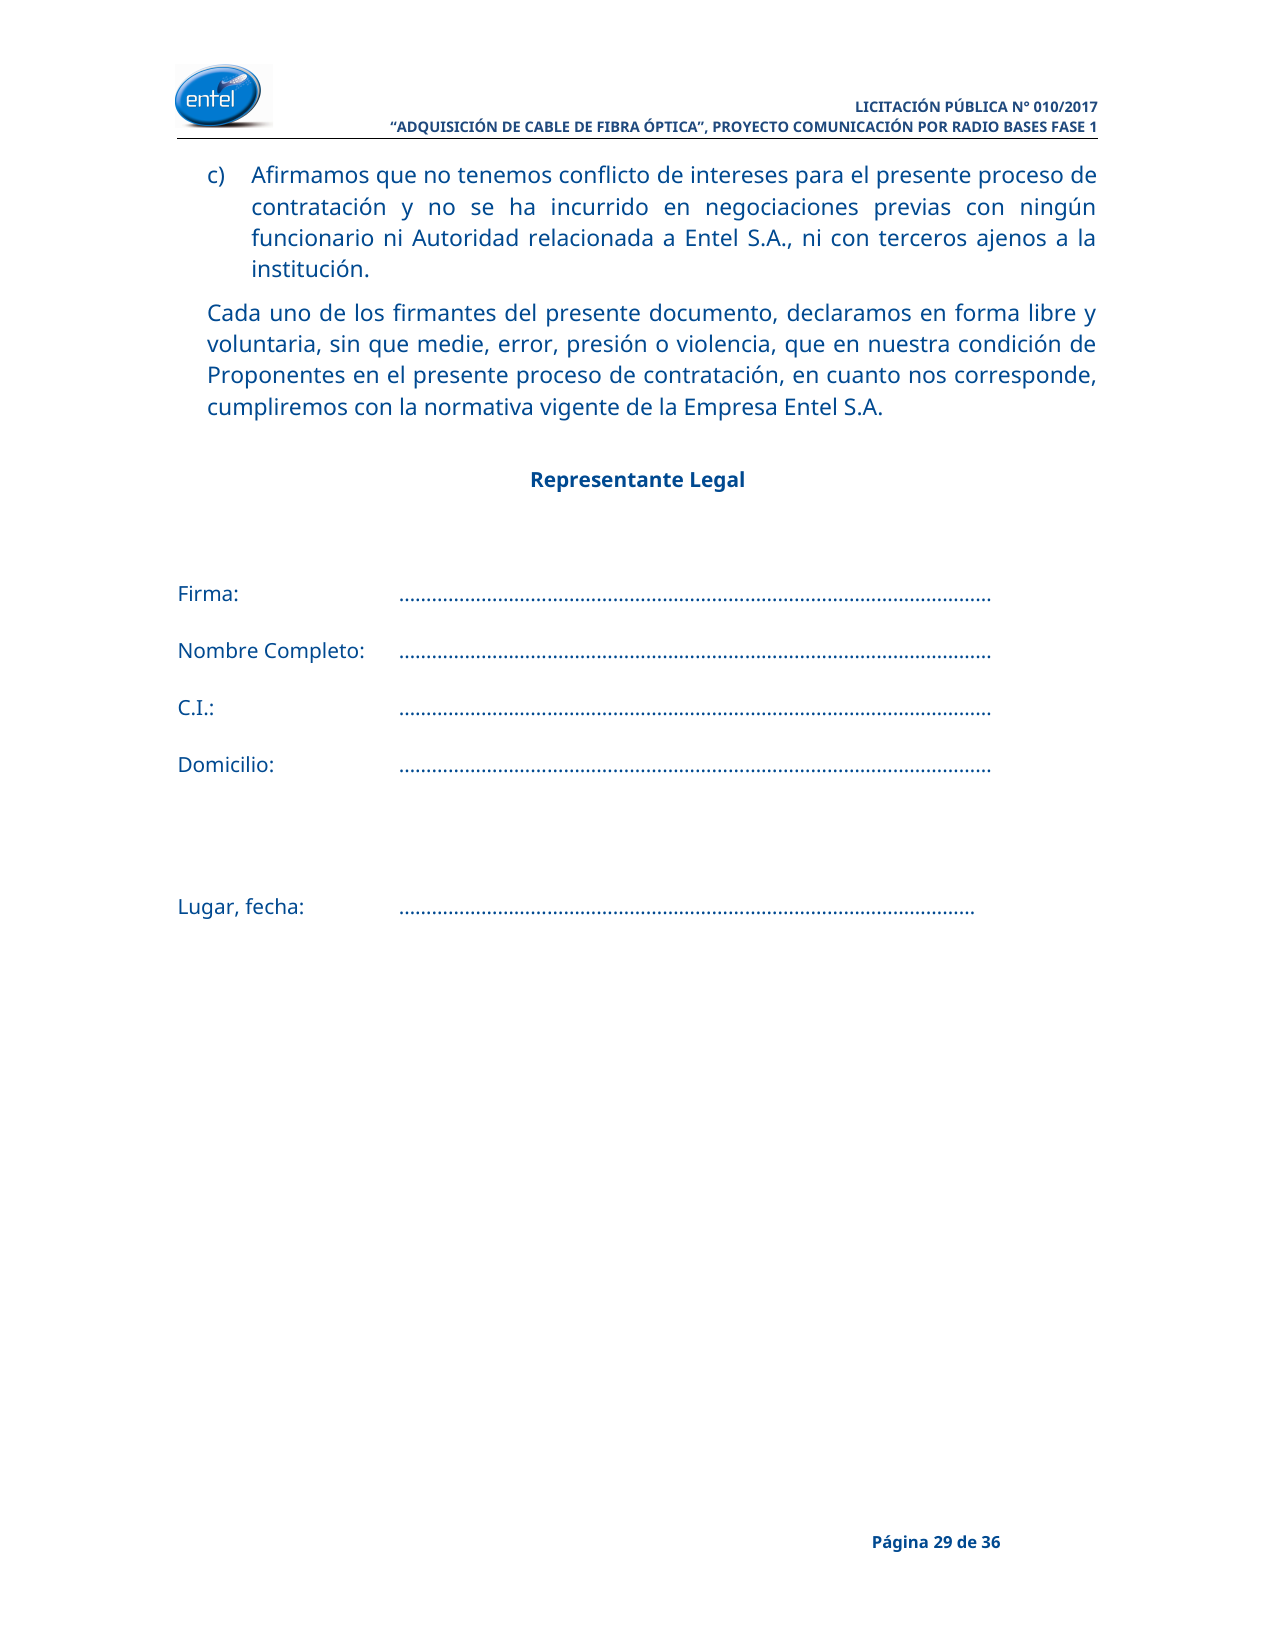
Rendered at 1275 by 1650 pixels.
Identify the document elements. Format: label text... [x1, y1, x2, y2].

picture [174, 64, 274, 128]
text Firma: ……………………………………………………………………………………………… [177, 579, 1098, 608]
text Cada uno de los firmantes del presente documento, declaramos en forma libre y voluntaria, sin que medie, error, presión o violencia, que en nuestra condición de Proponentes en el presente proceso de contratación, en cuanto nos corresponde, cumpliremos con la normativa vigente de la Empresa Entel S.A. [207, 297, 1098, 422]
text Representante Legal [177, 466, 1098, 494]
text C.I.: ……………………………………………………………………………………………… [177, 693, 1098, 722]
text Nombre Completo: ……………………………………………………………………………………………… [177, 636, 1098, 665]
list Afirmamos que no tenemos conflicto de intereses para el presente proceso de contratación y no se ha incurrido en negociaciones previas con ningún funcionario ni Autoridad relacionada a Entel S.A., ni con terceros ajenos a la institución. [207, 159, 1098, 284]
text Domicilio: ……………………………………………………………………………………………… [177, 750, 1098, 778]
text Lugar, fecha: …………………………………………………………………………………………… [177, 892, 1098, 921]
